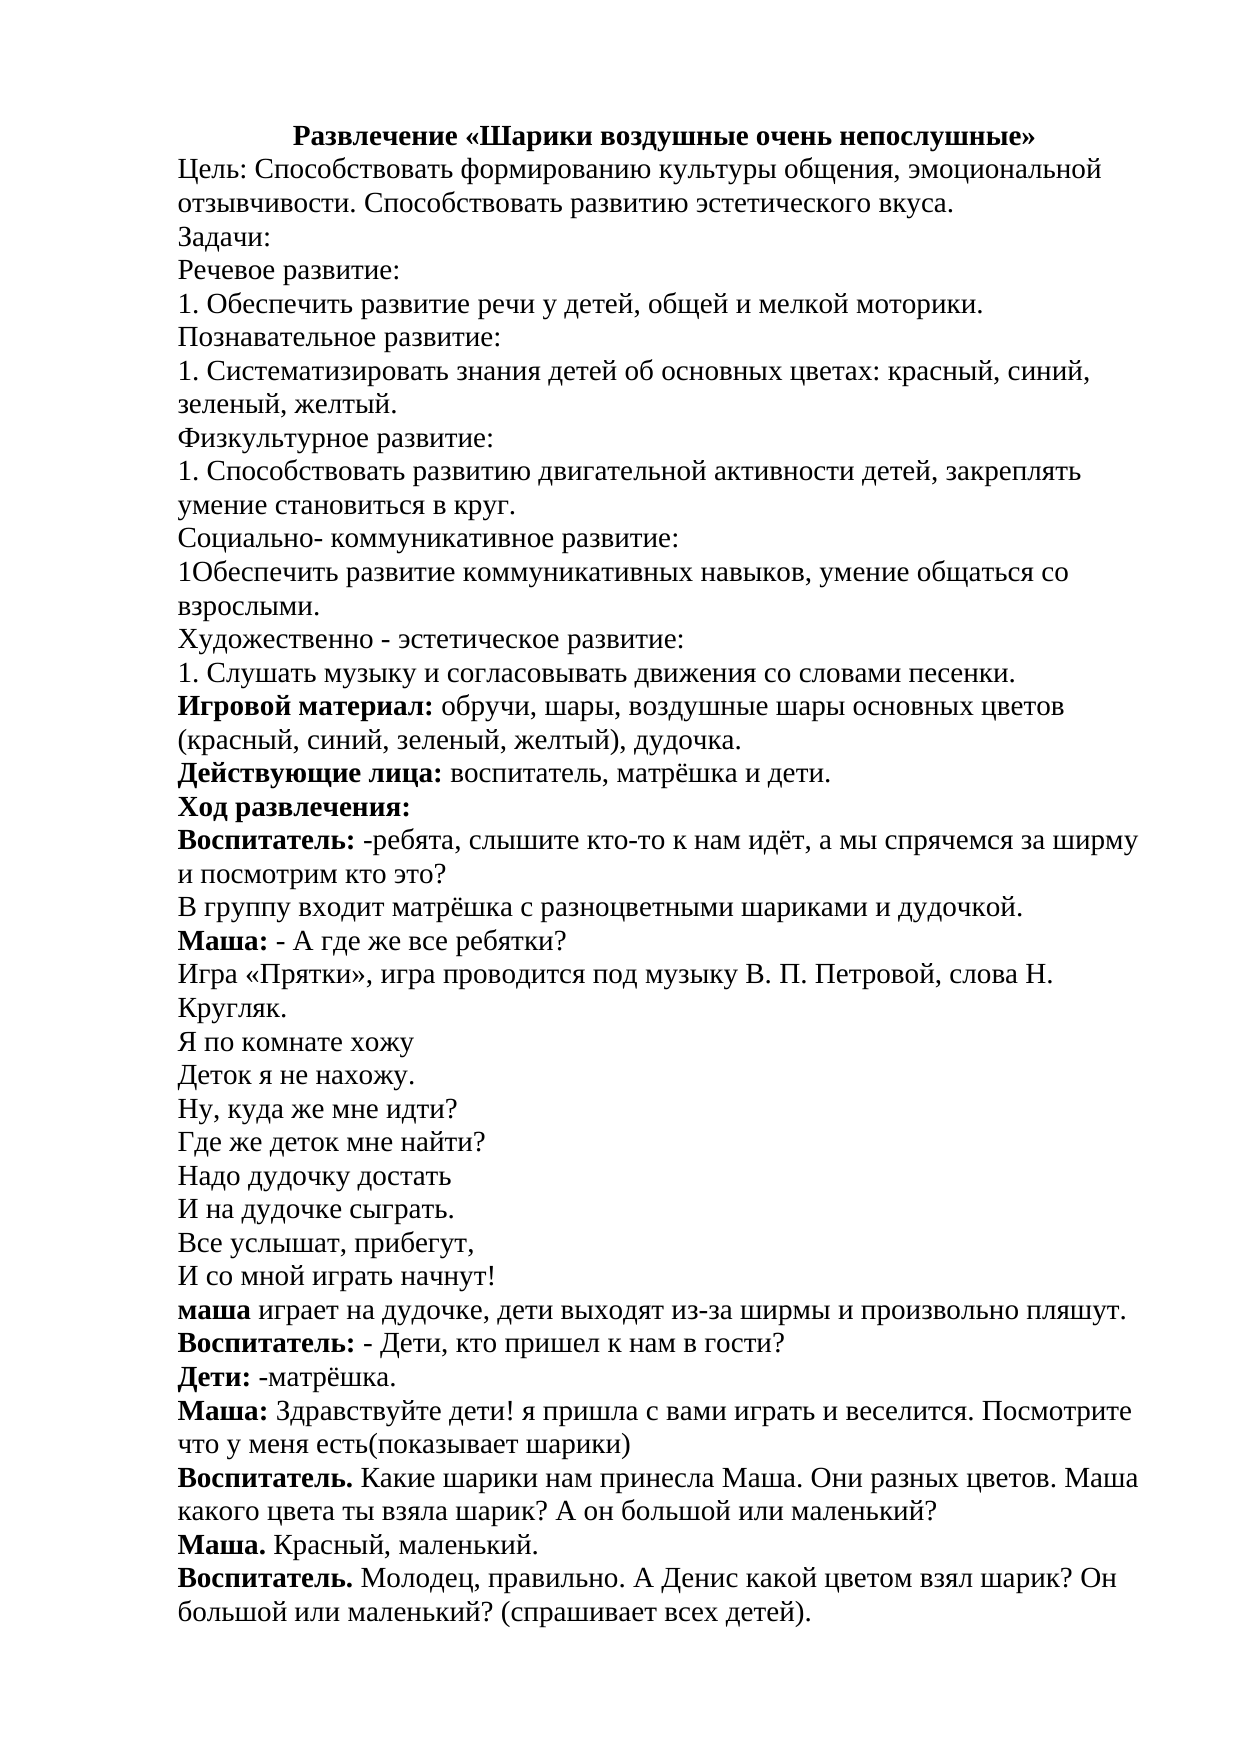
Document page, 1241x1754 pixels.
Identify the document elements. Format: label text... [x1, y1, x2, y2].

text Дети: -матрёшка. [177, 1359, 1152, 1393]
text И со мной играть начнут! [177, 1258, 1152, 1292]
text Социально- коммуникативное развитие: [177, 521, 1152, 554]
text Воспитатель: - Дети, кто пришел к нам в гости? [177, 1326, 1152, 1359]
text Игровой материал: обручи, шары, воздушные шары основных цветов (красный, синий, зеленый, желтый), дудочка. [177, 688, 1152, 755]
text Ну, куда же мне идти? [177, 1091, 1152, 1124]
text 1. Слушать музыку и согласовывать движения со словами песенки. [177, 655, 1152, 688]
text Цель: Способствовать формированию культуры общения, эмоциональной отзывчивости. Способствовать развитию эстетического вкуса. [177, 152, 1152, 219]
text Маша: - А где же все ребятки? [177, 923, 1152, 957]
text Действующие лица: воспитатель, матрёшка и дети. [177, 755, 1152, 789]
text Воспитатель. Какие шарики нам принесла Маша. Они разных цветов. Маша какого цвета ты взяла шарик? А он большой или маленький? [177, 1460, 1152, 1527]
text Речевое развитие: [177, 252, 1152, 286]
text Игра «Прятки», игра проводится под музыку В. П. Петровой, слова Н. Кругляк. [177, 957, 1152, 1024]
text 1. Обеспечить развитие речи у детей, общей и мелкой моторики. [177, 286, 1152, 319]
text Где же деток мне найти? [177, 1124, 1152, 1158]
text Воспитатель: -ребята, слышите кто-то к нам идёт, а мы спрячемся за ширму и посмотрим кто это? [177, 822, 1152, 889]
text 1Обеспечить развитие коммуникативных навыков, умение общаться со взрослыми. [177, 554, 1152, 621]
text маша играет на дудочке, дети выходят из-за ширмы и произвольно пляшут. [177, 1292, 1152, 1326]
text Художественно - эстетическое развитие: [177, 621, 1152, 655]
text Задачи: [177, 219, 1152, 252]
text 1. Способствовать развитию двигательной активности детей, закреплять умение становиться в круг. [177, 453, 1152, 521]
text Физкультурное развитие: [177, 420, 1152, 453]
text И на дудочке сыграть. [177, 1191, 1152, 1225]
text Я по комнате хожу [177, 1024, 1152, 1057]
text Маша. Красный, маленький. [177, 1527, 1152, 1560]
text 1. Систематизировать знания детей об основных цветах: красный, синий, зеленый, желтый. [177, 353, 1152, 420]
text В группу входит матрёшка с разноцветными шариками и дудочкой. [177, 889, 1152, 923]
text Развлечение «Шарики воздушные очень непослушные» [177, 118, 1152, 152]
text Все услышат, прибегут, [177, 1225, 1152, 1258]
text Воспитатель. Молодец, правильно. А Денис какой цветом взял шарик? Он большой или маленький? (спрашивает всех детей). [177, 1560, 1152, 1627]
text Маша: Здравствуйте дети! я пришла с вами играть и веселится. Посмотрите что у меня есть(показывает шарики) [177, 1393, 1152, 1460]
text Деток я не нахожу. [177, 1057, 1152, 1091]
text Познавательное развитие: [177, 319, 1152, 353]
text Ход развлечения: [177, 789, 1152, 822]
text Надо дудочку достать [177, 1158, 1152, 1191]
